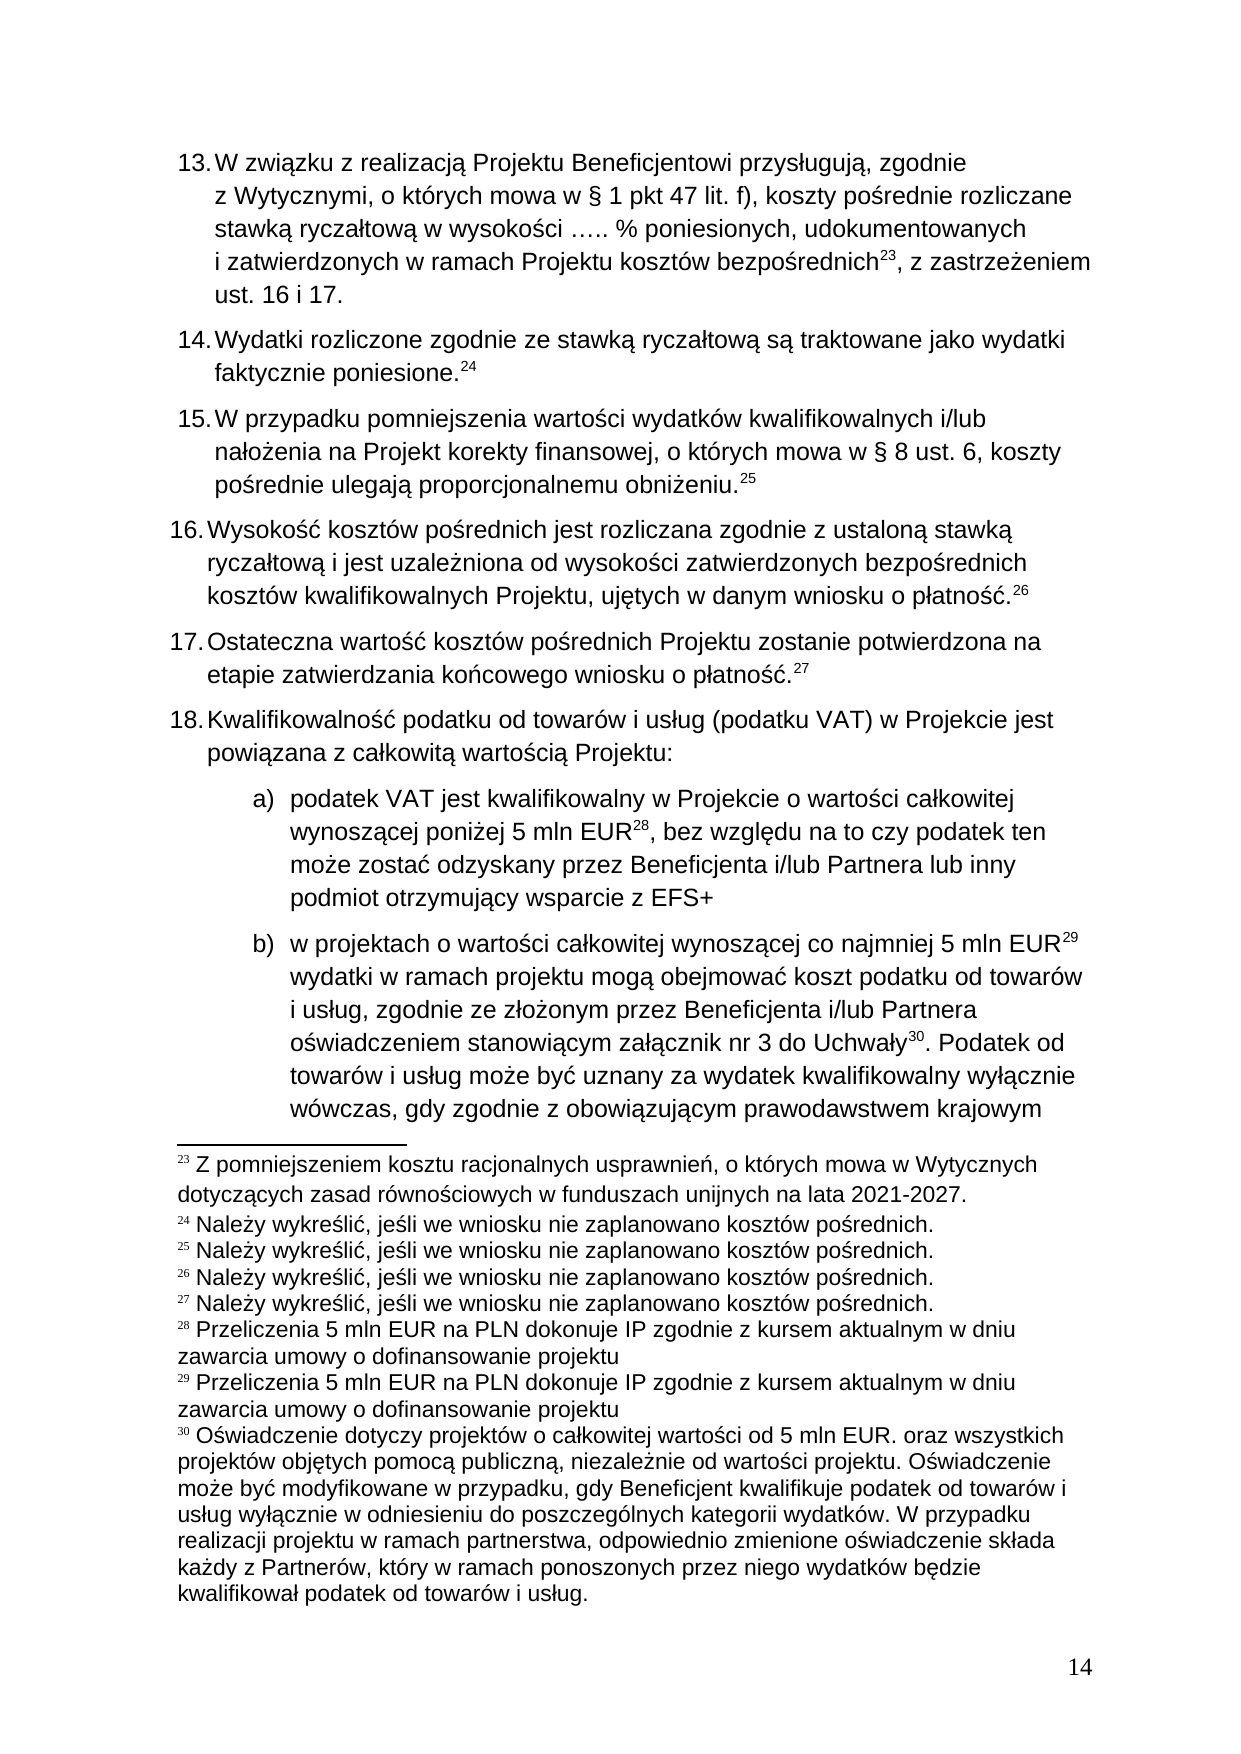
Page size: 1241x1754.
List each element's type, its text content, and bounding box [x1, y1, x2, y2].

list Wydatki rozliczone zgodnie ze stawką ryczałtową są traktowane jako wydatki faktycznie poniesione. [177, 325, 1093, 387]
list W przypadku pomniejszenia wartości wydatków kwalifikowalnych i/lub nałożenia na Projekt korekty finansowej, o których mowa w § 8 ust. 6, koszty pośrednie ulegają proporcjonalnemu obniżeniu. [177, 404, 1093, 498]
list podatek VAT jest kwalifikowalny w Projekcie o wartości całkowitej wynoszącej poniżej 5 mln EUR, bez względu na to czy podatek ten może zostać odzyskany przez Beneficjenta i/lub Partnera lub inny podmiot otrzymujący wsparcie z EFS+ [252, 784, 1093, 912]
list W związku z realizacją Projektu Beneficjentowi przysługują, zgodnie z Wytycznymi, o których mowa w § 1 pkt 47 lit. f), koszty pośrednie rozliczane stawką ryczałtową w wysokości ….. % poniesionych, udokumentowanych i zatwierdzonych w ramach Projektu kosztów bezpośrednich, z zastrzeżeniem ust. 16 i 17. [177, 148, 1093, 308]
list w projektach o wartości całkowitej wynoszącej co najmniej 5 mln EUR wydatki w ramach projektu mogą obejmować koszt podatku od towarów i usług, zgodnie ze złożonym przez Beneficjenta i/lub Partnera oświadczeniem stanowiącym załącznik nr 3 do Uchwały. Podatek od towarów i usług może być uznany za wydatek kwalifikowalny wyłącznie wówczas, gdy zgodnie z obowiązującym prawodawstwem krajowym Beneficjentowi i/lub Partnerowi, ani uczestnikowi projektu, czy innemu podmiotowi otrzymującemu wsparcie z EFS+ nie przysługuje prawo do obniżenia kwoty podatku należnego o kwotę podatku naliczonego lub ubiegania się o zwrot podatku VAT. Samo posiadanie potencjalnej prawnej możliwości odzyskania podatku VAT wyklucza uznanie podatku VAT za kwalifikowalny, nawet jeśli faktycznie zwrot nie nastąpił (np. ze względu na niepodjęcie czynności zmierzających do realizacji tego prawa). Za posiadanie prawa do obniżenia kwoty podatku należnego o kwotę podatku naliczonego nie uznaje się możliwości określonej w art. 113 ustawy z dnia 11 marca 2004 r. o podatku od towarów i usług (t.j. Dz. U. z 2025 r. poz. 775 z późn. zm.) , ani przypadku wskazanego w art. 90 ust. 10 pkt 2 tej ustawy. [252, 928, 1093, 1122]
list Kwalifikowalność podatku od towarów i usług (podatku VAT) w Projekcie jest powiązana z całkowitą wartością Projektu: [169, 705, 1093, 767]
list Wysokość kosztów pośrednich jest rozliczana zgodnie z ustaloną stawką ryczałtową i jest uzależniona od wysokości zatwierdzonych bezpośrednich kosztów kwalifikowalnych Projektu, ujętych w danym wniosku o płatność. [169, 515, 1093, 610]
list Ostateczna wartość kosztów pośrednich Projektu zostanie potwierdzona na etapie zatwierdzania końcowego wniosku o płatność. [169, 627, 1093, 689]
